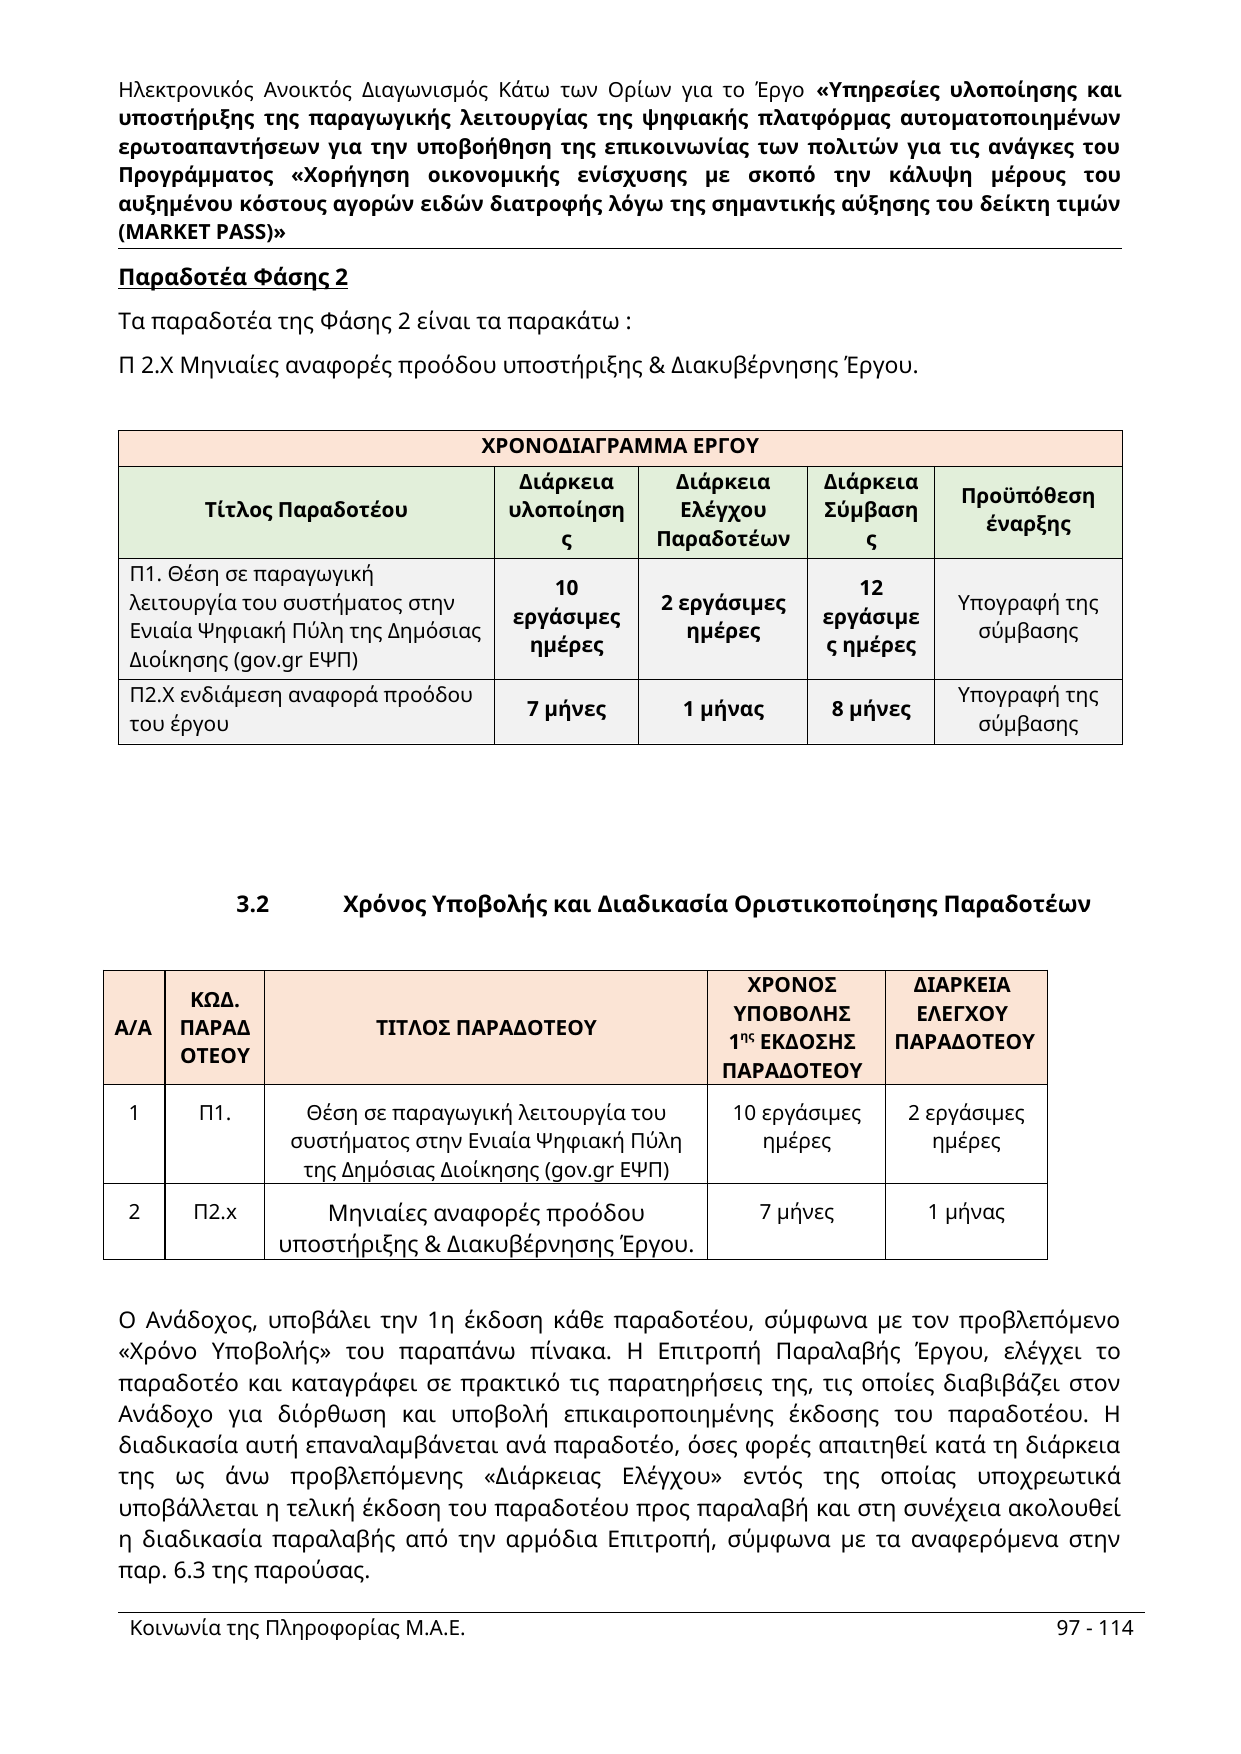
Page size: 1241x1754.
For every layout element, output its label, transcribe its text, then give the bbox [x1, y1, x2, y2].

text Τα παραδοτέα της Φάσης 2 είναι τα παρακάτω : [118, 305, 1122, 336]
subtitle Χρόνος Υποβολής και Διαδικασία Οριστικοποίησης Παραδοτέων [236, 888, 1122, 919]
table_cell Π1. [166, 1085, 264, 1183]
table_header ΤΙΤΛΟΣ ΠΑΡΑΔΟΤΕΟΥ [265, 971, 707, 1084]
text Παραδοτέα Φάσης 2 [118, 261, 1122, 292]
table_cell Διάρκεια υλοποίησης [495, 467, 638, 558]
table_header ΚΩΔ. ΠΑΡΑΔΟΤΕΟΥ [166, 971, 264, 1084]
table_cell Θέση σε παραγωγική λειτουργία του συστήματος στην Ενιαία Ψηφιακή Πύλη της Δημόσιας Διοίκησης (gov.gr ΕΨΠ) [265, 1085, 707, 1183]
table_cell 7 μήνες [495, 680, 638, 743]
table_cell Π1. Θέση σε παραγωγική λειτουργία του συστήματος στην Ενιαία Ψηφιακή Πύλη της Δημόσιας Διοίκησης (gov.gr ΕΨΠ) [119, 559, 494, 679]
table_cell 7 μήνες [708, 1184, 885, 1259]
table_cell 1 μήνας [639, 680, 807, 743]
table_cell Διάρκεια Ελέγχου Παραδοτέων [639, 467, 807, 558]
table_cell 8 μήνες [808, 680, 934, 743]
table_cell Μηνιαίες αναφορές προόδου υποστήριξης & Διακυβέρνησης Έργου. [265, 1184, 707, 1259]
table_header ΔΙΑΡΚΕΙΑ ΕΛΕΓΧΟΥ ΠΑΡΑΔΟΤΕΟΥ [886, 971, 1047, 1084]
table_cell Π2.x [166, 1184, 264, 1259]
table_cell Τίτλος Παραδοτέου [119, 467, 494, 558]
table_cell Υπογραφή της σύμβασης [935, 680, 1122, 743]
text Π 2.Χ Μηνιαίες αναφορές προόδου υποστήριξης & Διακυβέρνησης Έργου. [118, 349, 1122, 380]
table_cell Υπογραφή της σύμβασης [935, 559, 1122, 679]
table_cell 2 [104, 1184, 164, 1259]
table_cell 2 εργάσιμες ημέρες [639, 559, 807, 679]
table_header ΧΡΟΝΟΔΙΑΓΡΑΜΜΑ ΕΡΓΟΥ [119, 431, 1122, 466]
table_cell Διάρκεια Σύμβασης [808, 467, 934, 558]
table_header ΧΡΟΝΟΣ ΥΠΟΒΟΛΗΣ 1ης ΕΚΔΟΣΗΣ ΠΑΡΑΔΟΤΕΟΥ [708, 971, 885, 1084]
table_cell 1 μήνας [886, 1184, 1047, 1259]
table_cell Π2.X ενδιάμεση αναφορά προόδου του έργου [119, 680, 494, 743]
table_header Α/Α [104, 971, 164, 1084]
table_cell 2 εργάσιμες ημέρες [886, 1085, 1047, 1183]
table_cell 1 [104, 1085, 164, 1183]
table_cell 12 εργάσιμες ημέρες [808, 559, 934, 679]
table_cell 10 εργάσιμες ημέρες [495, 559, 638, 679]
text Ο Ανάδοχος, υποβάλει την 1η έκδοση κάθε παραδοτέου, σύμφωνα με τον προβλεπόμενο «Χρόνο Υποβολής» του παραπάνω πίνακα. Η Επιτροπή Παραλαβής Έργου, ελέγχει το παραδοτέο και καταγράφει σε πρακτικό τις παρατηρήσεις της, τις οποίες διαβιβάζει στον Ανάδοχο για διόρθωση και υποβολή επικαιροποιημένης έκδοσης του παραδοτέου. Η διαδικασία αυτή επαναλαμβάνεται ανά παραδοτέο, όσες φορές απαιτηθεί κατά τη διάρκεια της ως άνω προβλεπόμενης «Διάρκειας Ελέγχου» εντός της οποίας υποχρεωτικά υποβάλλεται η τελική έκδοση του παραδοτέου προς παραλαβή και στη συνέχεια ακολουθεί η διαδικασία παραλαβής από την αρμόδια Επιτροπή, σύμφωνα με τα αναφερόμενα στην παρ. ‎‎6.3 της παρούσας. [118, 1304, 1122, 1585]
table_cell Προϋπόθεση έναρξης [935, 467, 1122, 558]
table_cell 10 εργάσιμες ημέρες [708, 1085, 885, 1183]
